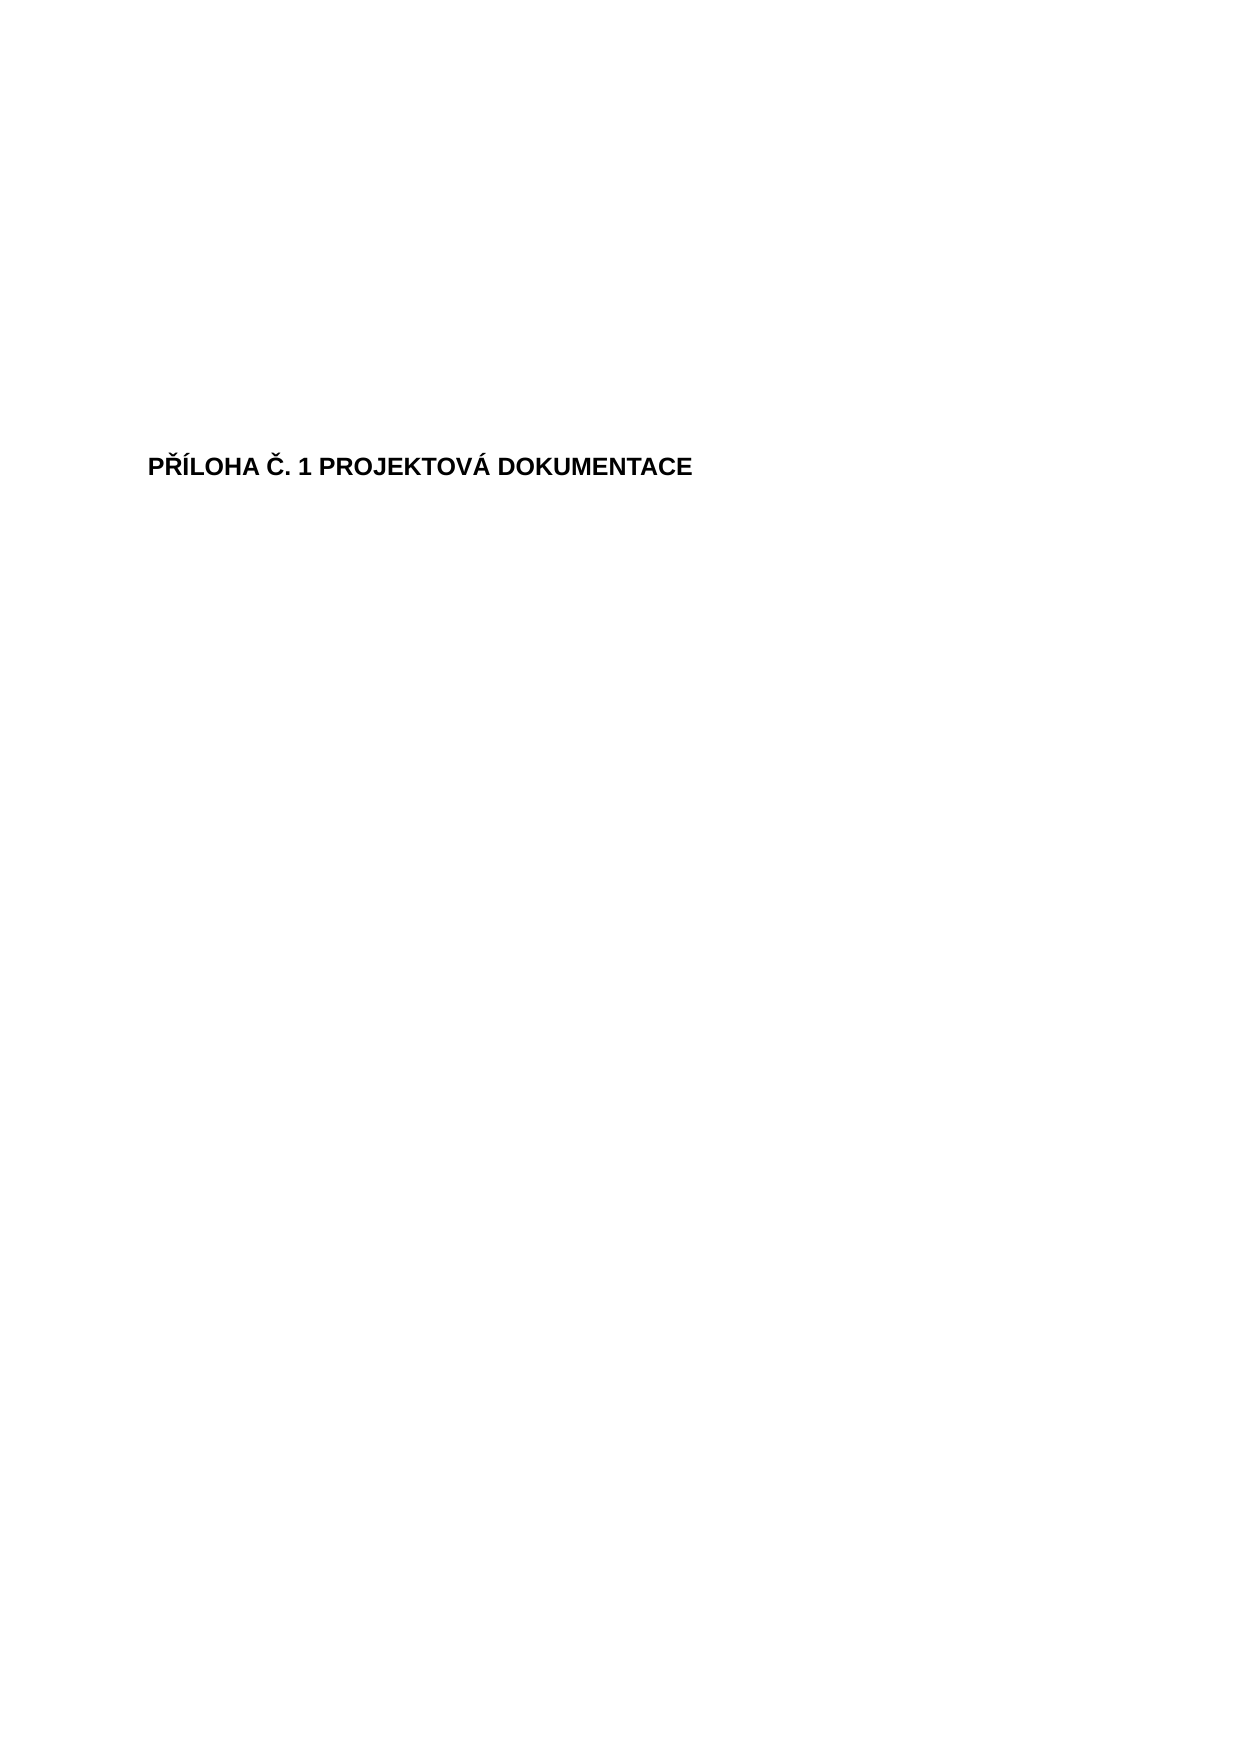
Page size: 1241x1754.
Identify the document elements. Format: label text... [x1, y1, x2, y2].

text Příloha č. 1 Projektová dokumentace [148, 452, 1092, 481]
